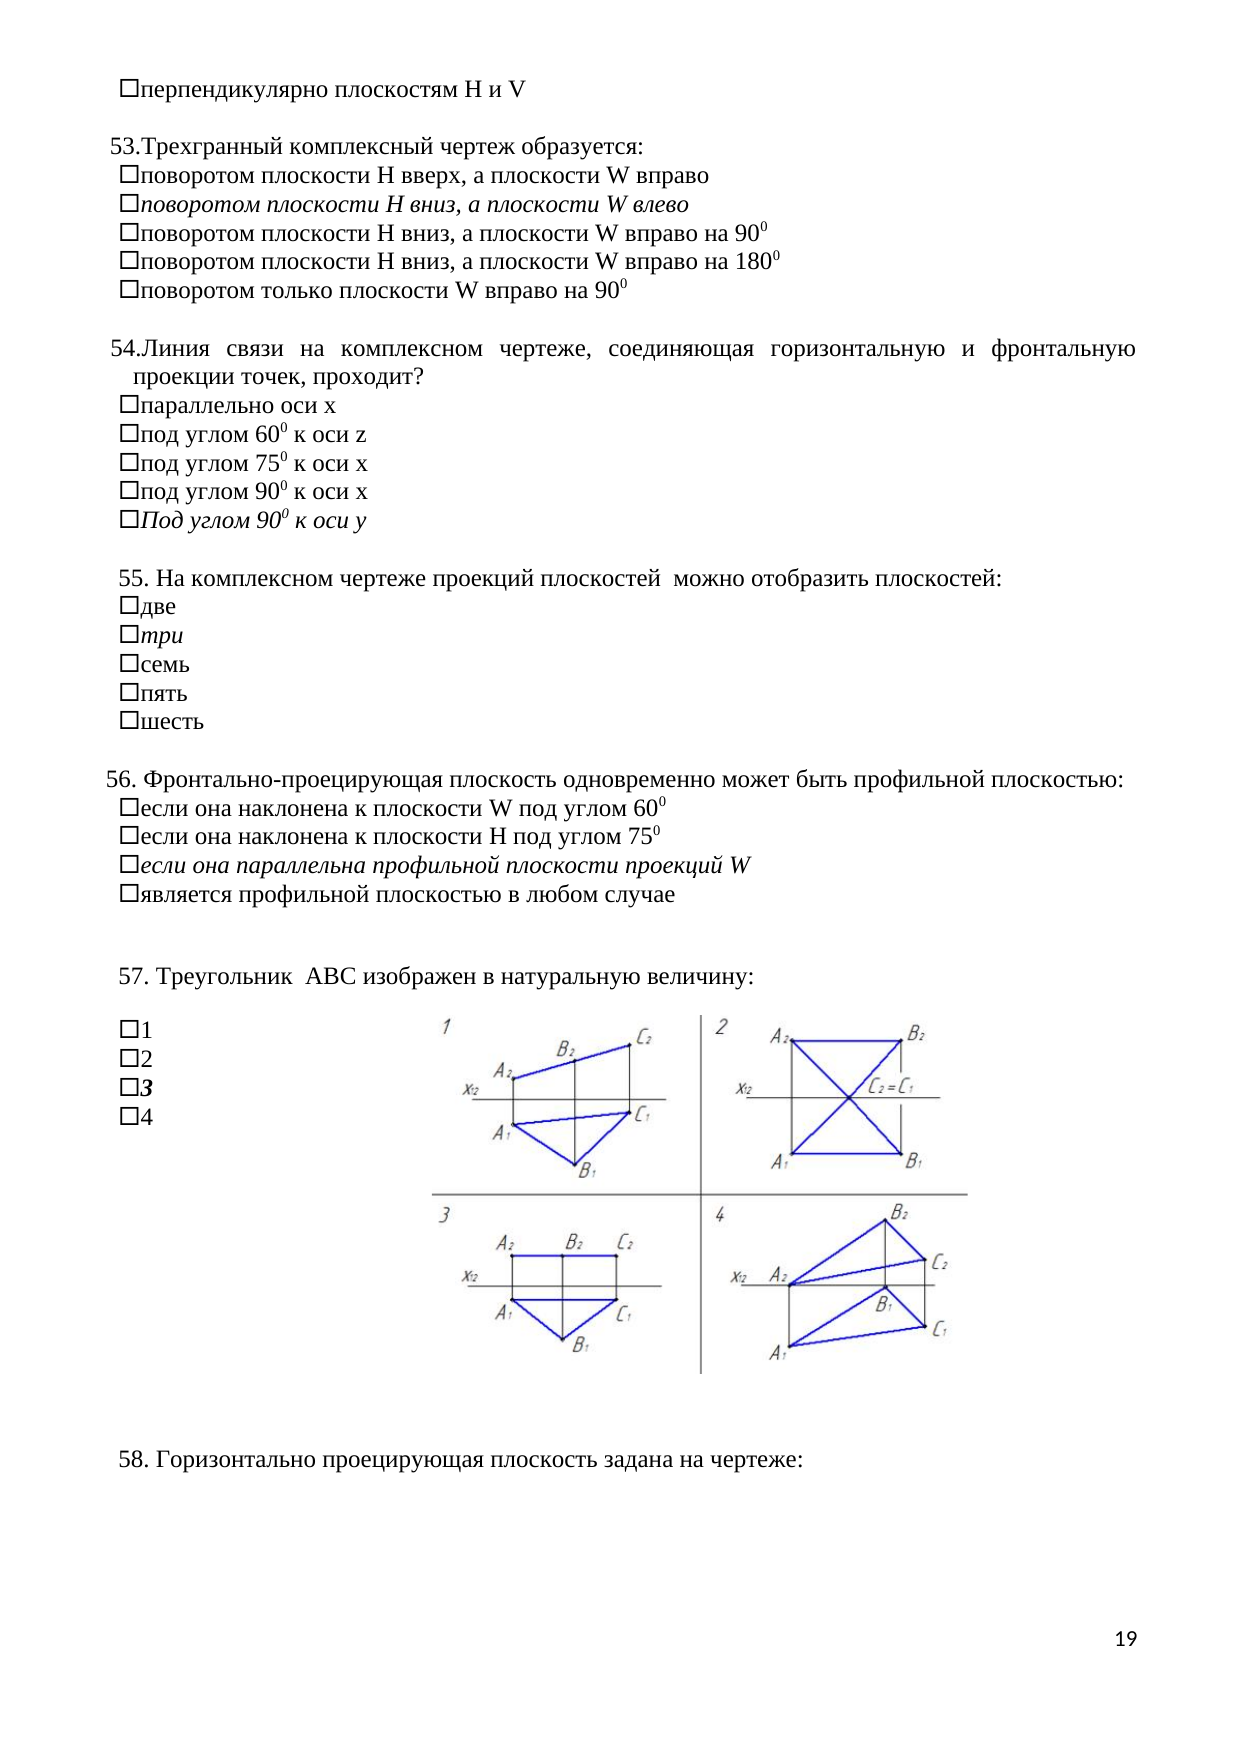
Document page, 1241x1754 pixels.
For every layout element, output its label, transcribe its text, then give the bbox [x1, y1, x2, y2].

picture [431, 1015, 968, 1374]
text поворотом плоскости Н вниз, а плоскости W влево [118, 189, 1137, 218]
text под углом 900 к оси x [118, 476, 1137, 505]
list 57. Треугольник АВС изображен в натуральную величину: [118, 961, 1137, 990]
text Под углом 900 к оси y [118, 505, 1137, 534]
text поворотом только плоскости W вправо на 900 [118, 275, 1137, 304]
text под углом 750 к оси x [118, 448, 1137, 476]
text пять [118, 678, 1137, 706]
list 56. Фронтально-проецирующая плоскость одновременно может быть профильной плоскостью: [43, 764, 1137, 793]
text если она параллельна профильной плоскости проекций W [118, 850, 1137, 879]
text если она наклонена к плоскости W под углом 600 [118, 793, 1137, 821]
list 55. На комплексном чертеже проекций плоскостей можно отобразить плоскостей: [118, 563, 1137, 591]
text шесть [118, 706, 1137, 735]
table_header 1 2 3 4 [107, 1015, 421, 1390]
text семь [118, 649, 1137, 678]
text две [118, 591, 1137, 620]
list 53.Трехгранный комплексный чертеж образуется: [103, 131, 1137, 160]
text поворотом плоскости Н вниз, а плоскости W вправо на 900 [118, 218, 1137, 246]
text если она наклонена к плоскости Н под углом 750 [118, 821, 1137, 850]
text поворотом плоскости Н вверх, а плоскости W вправо [118, 160, 1137, 189]
text поворотом плоскости Н вниз, а плоскости W вправо на 1800 [118, 246, 1137, 275]
text три [118, 620, 1137, 649]
text параллельно оси х [118, 390, 1137, 419]
text 54.Линия связи на комплексном чертеже, соединяющая горизонтальную и фронтальную проекции точек, проходит? [110, 333, 1137, 390]
text является профильной плоскостью в любом случае [118, 879, 1137, 908]
text под углом 600 к оси z [118, 419, 1137, 448]
table_header [421, 1015, 986, 1390]
text перпендикулярно плоскостям Н и V [118, 74, 1137, 103]
text 58. Горизонтально проецирующая плоскость задана на чертеже: [118, 1444, 1137, 1473]
